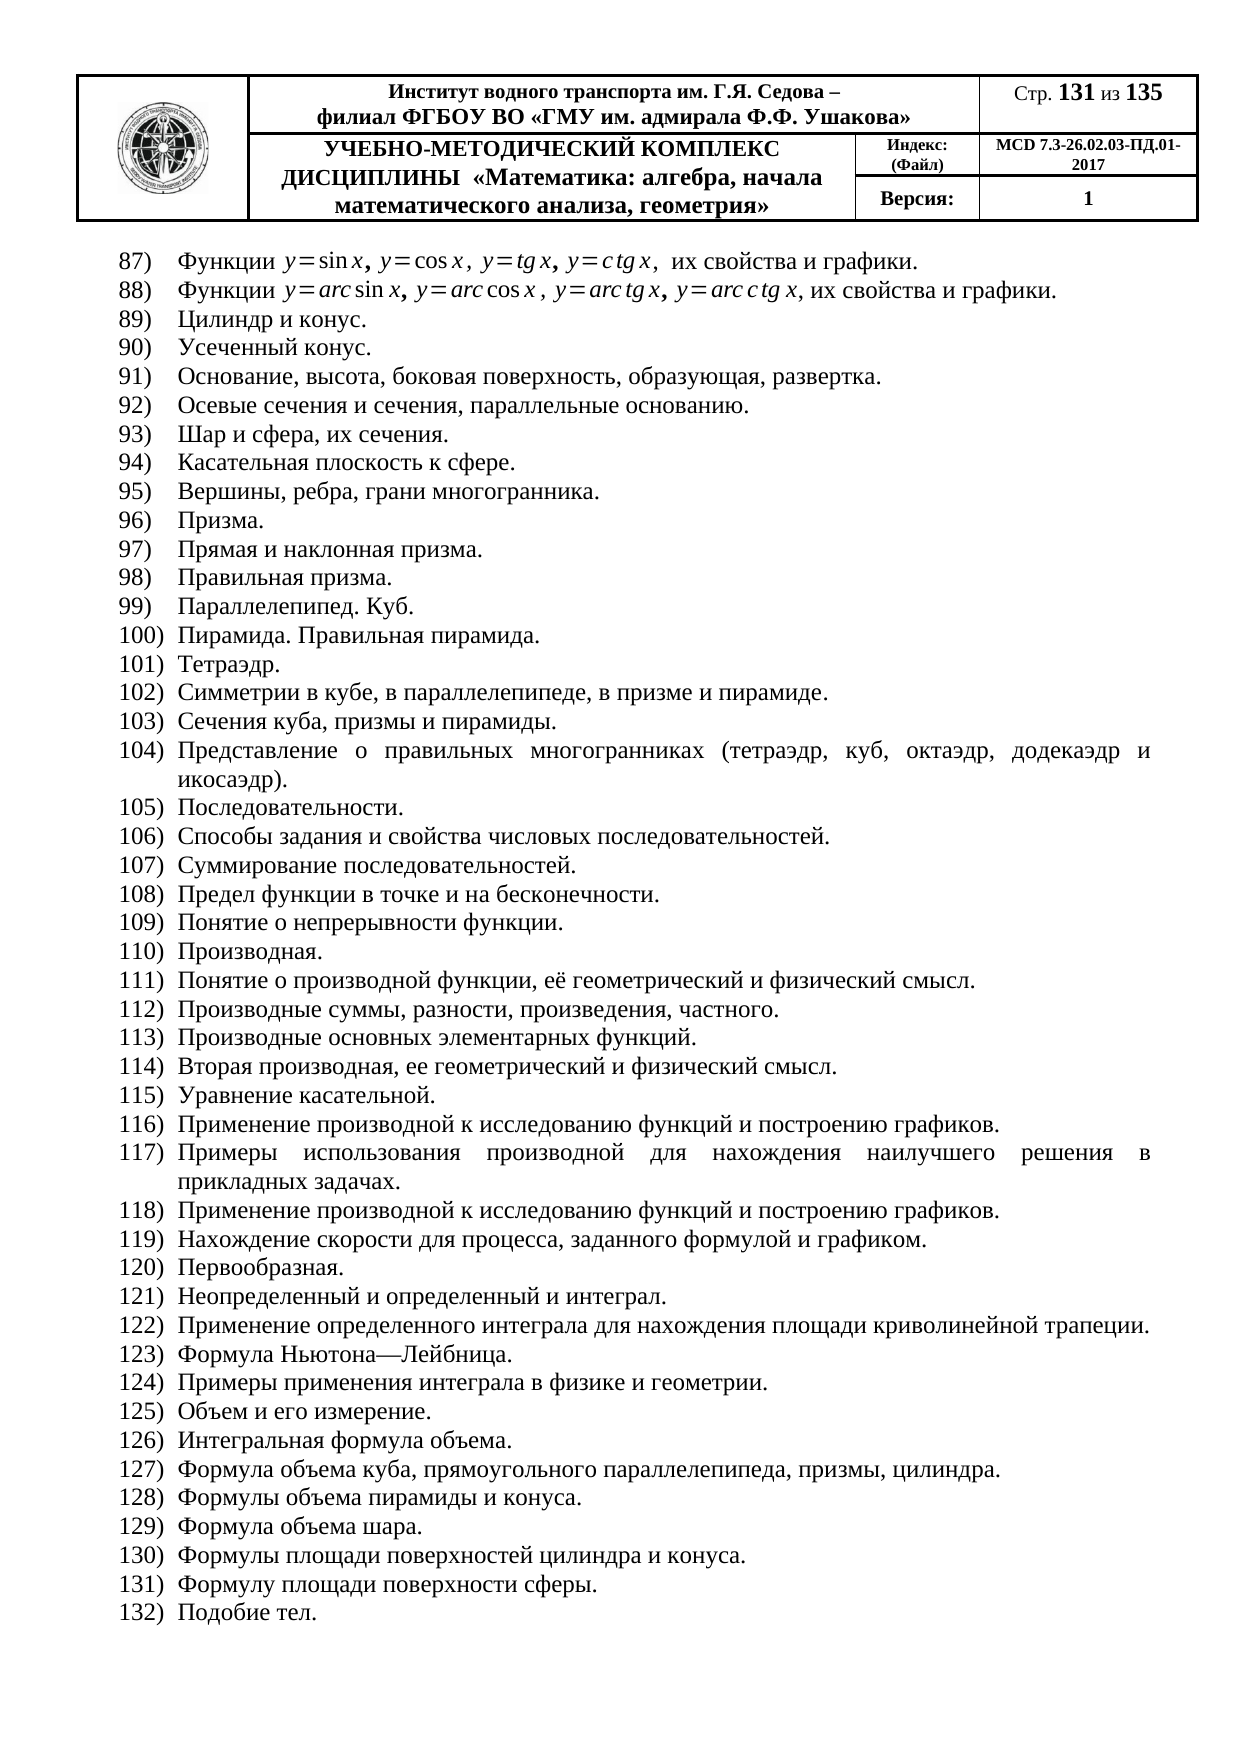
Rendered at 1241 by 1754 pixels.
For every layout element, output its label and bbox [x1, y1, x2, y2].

picture [117, 102, 209, 194]
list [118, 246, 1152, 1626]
